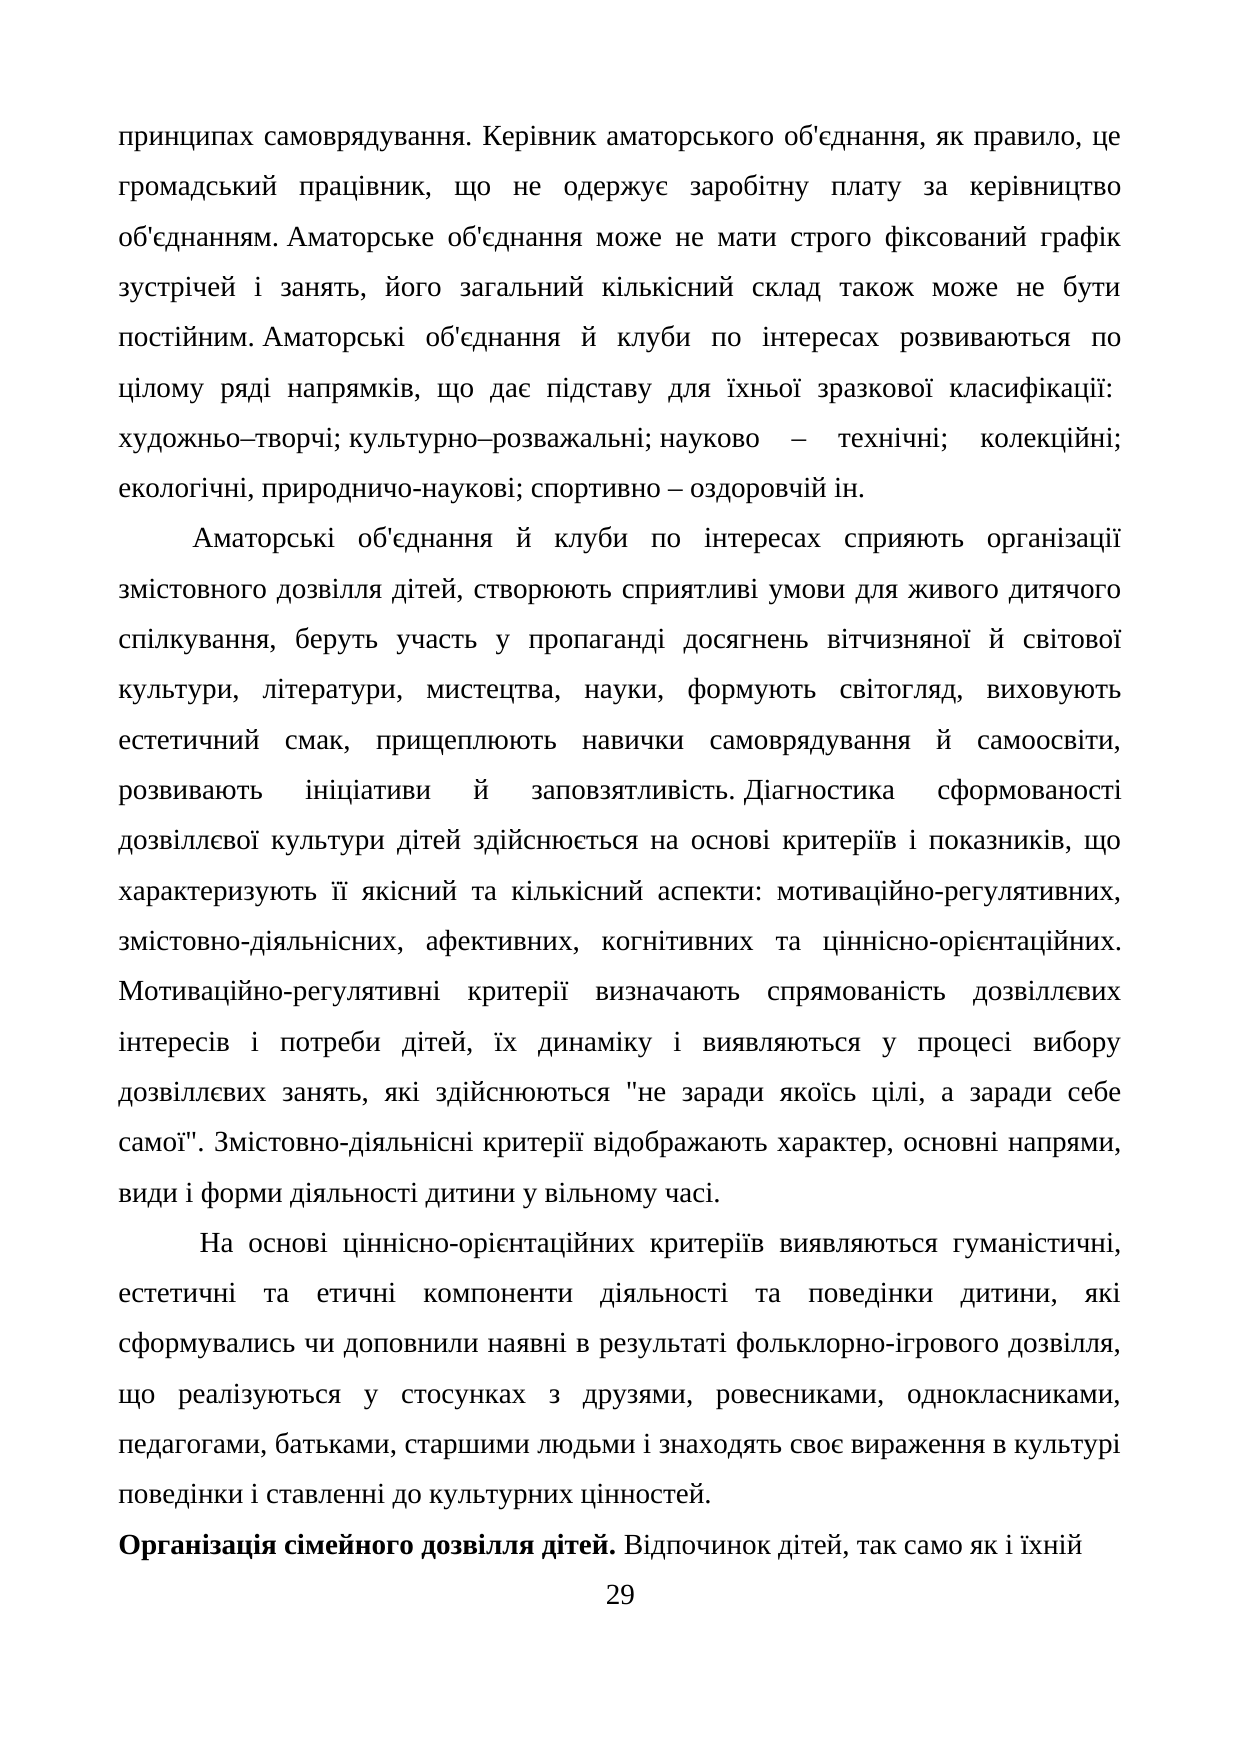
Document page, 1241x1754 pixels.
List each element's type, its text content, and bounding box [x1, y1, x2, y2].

text На основі ціннісно-орієнтаційних критеріїв виявляються гуманістичні, естетичні та етичні компоненти діяльності та поведінки дитини, які сформувались чи доповнили наявні в результаті фольклорно-ігрового дозвілля, що реалізуються у стосунках з друзями, ровесниками, однокласниками, педагогами, батьками, старшими людьми і знаходять своє вираження в культурі поведінки і ставленні до культурних цінностей. [118, 1225, 1122, 1510]
text принципах самоврядування. Керівник аматорського об'єднання, як правило, це громадський працівник, що не одержує заробітну плату за керівництво об'єднанням. Аматорське об'єднання може не мати строго фіксований графік зустрічей і занять, його загальний кількісний склад також може не бути постійним. Аматорські об'єднання й клуби по інтересах розвиваються по цілому ряді напрямків, що дає підставу для їхньої зразкової класифікації: художньо–творчі; культурно–розважальні; науково – технічні; колекційні; екологічні, природничо-наукові; спортивно – оздоровчій ін. [118, 118, 1122, 504]
text 29 [118, 1577, 1122, 1611]
text Організація сімейного дозвілля дітей. Відпочинок дітей, так само як і їхній [118, 1527, 1122, 1560]
text Аматорські об'єднання й клуби по інтересах сприяють організації змістовного дозвілля дітей, створюють сприятливі умови для живого дитячого спілкування, беруть участь у пропаганді досягнень вітчизняної й світової культури, літератури, мистецтва, науки, формують світогляд, виховують естетичний смак, прищеплюють навички самоврядування й самоосвіти, розвивають ініціативи й заповзятливість. Діагностика сформованості дозвіллєвої культури дітей здійснюється на основі критеріїв і показників, що характеризують її якісний та кількісний аспекти: мотиваційно-регулятивних, змістовно-діяльнісних, афективних, когнітивних та ціннісно-орієнтаційних. Мотиваційно-регулятивні критерії визначають спрямованість дозвіллєвих інтересів і потреби дітей, їх динаміку і виявляються у процесі вибору дозвіллєвих занять, які здійснюються "не заради якоїсь цілі, а заради себе самої". Змістовно-діяльнісні критерії відображають характер, основні напрями, види і форми діяльності дитини у вільному часі. [118, 521, 1122, 1208]
